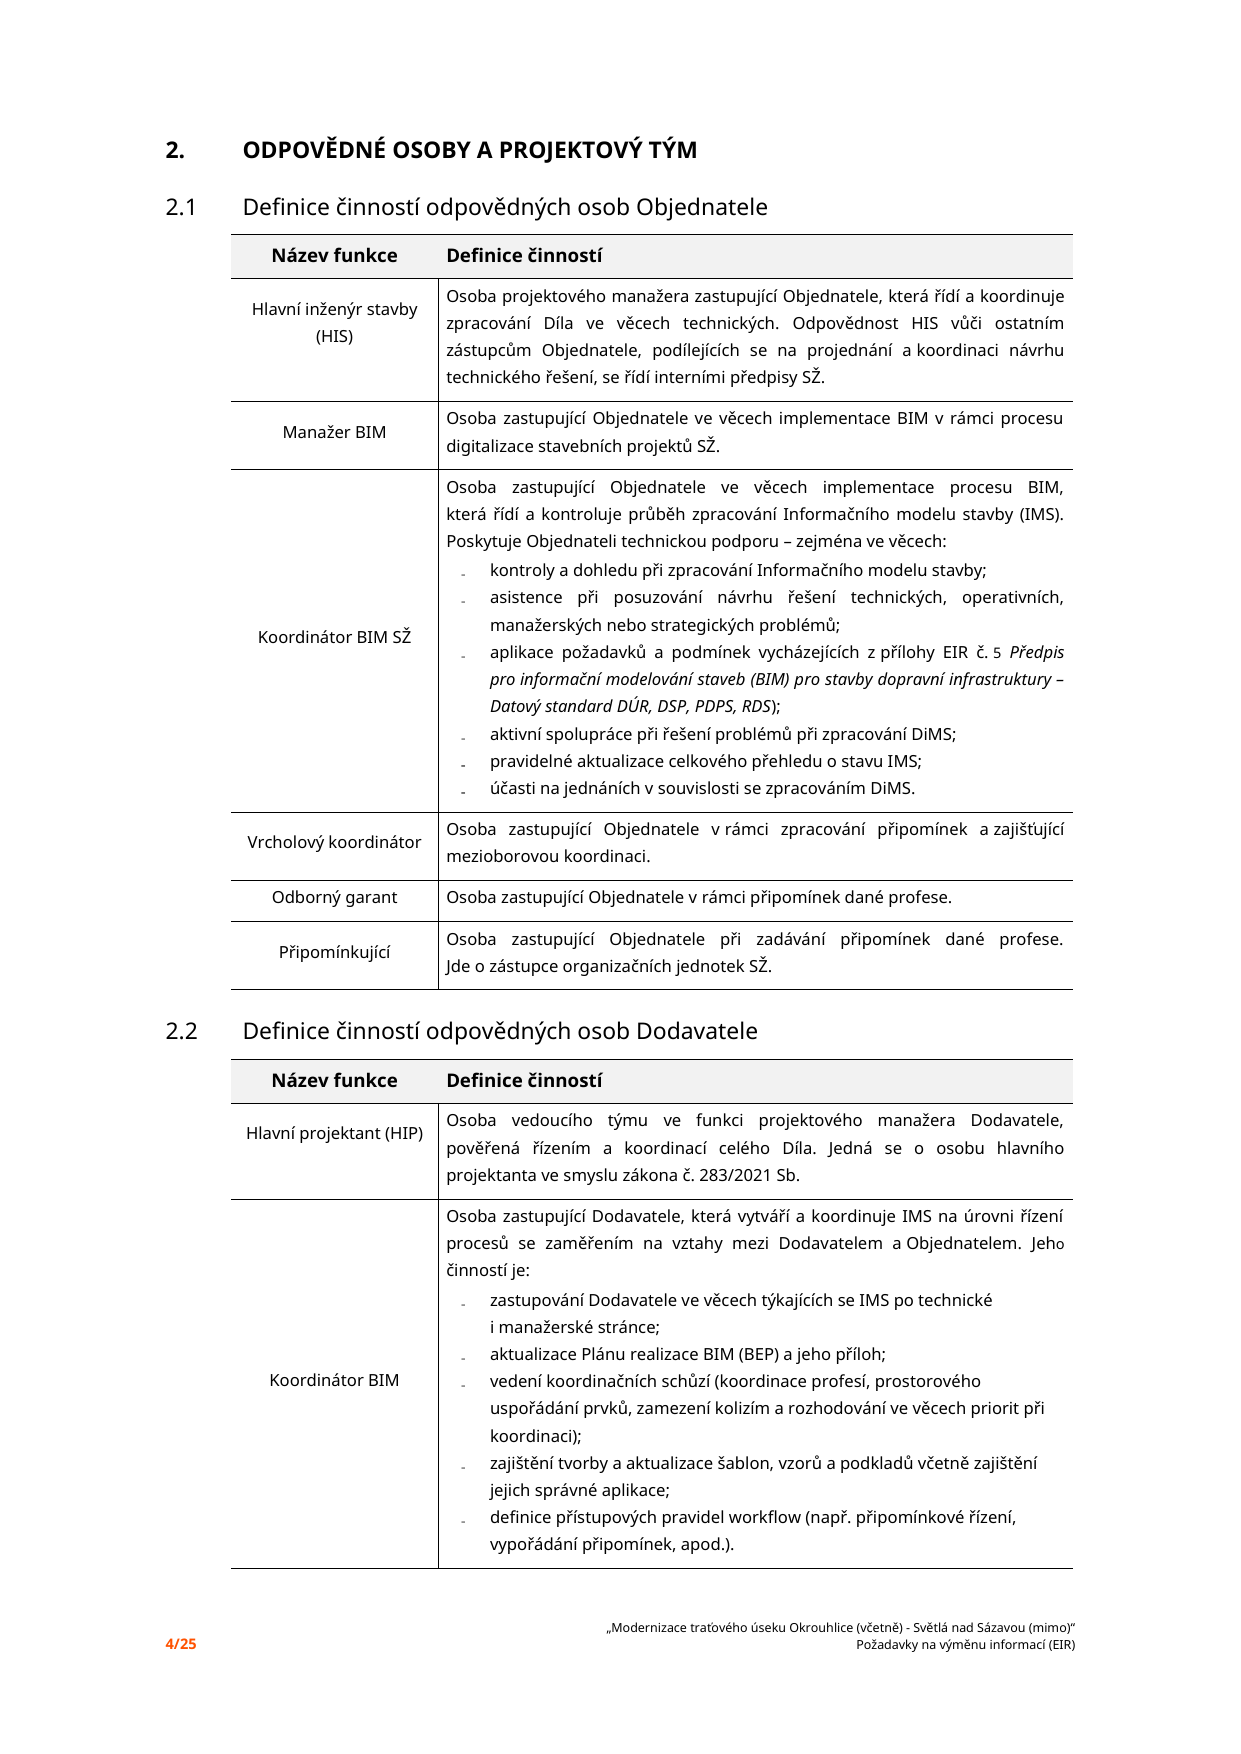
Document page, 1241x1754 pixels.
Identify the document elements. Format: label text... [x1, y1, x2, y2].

table_cell Koordinátor BIM SŽ [231, 470, 438, 811]
table_cell Koordinátor BIM [231, 1200, 438, 1568]
table_header Definice činností [438, 235, 1073, 278]
table_cell Připomínkující [231, 922, 438, 989]
table_cell Osoba zastupující Objednatele v rámci připomínek dané profese. [439, 881, 1073, 921]
table_cell Osoba zastupující Objednatele při zadávání připomínek dané profese. Jde o zástupce organizačních jednotek SŽ. [439, 922, 1073, 989]
table_cell Odborný garant [231, 881, 438, 921]
text Odpovědné osoby a Projektový tým [165, 134, 1075, 166]
table_header Definice činností [438, 1060, 1073, 1103]
table_cell Osoba zastupující Objednatele ve věcech implementace BIM v rámci procesu digitalizace stavebních projektů SŽ. [439, 402, 1073, 469]
table_cell Vrcholový koordinátor [231, 813, 438, 880]
table_cell Osoba zastupující Dodavatele, která vytváří a koordinuje IMS na úrovni řízení procesů se zaměřením na vztahy mezi Dodavatelem a Objednatelem. Jeho činností je: zastupování Dodavatele ve věcech týkajících se IMS po technické i manažerské stránce; aktualizace Plánu realizace BIM (BEP) a jeho příloh; vedení koordinačních schůzí (koordinace profesí, prostorového uspořádání prvků, zamezení kolizím a rozhodování ve věcech priorit při koordinaci); zajištění tvorby a aktualizace šablon, vzorů a podkladů včetně zajištění jejich správné aplikace; definice přístupových pravidel workflow (např. připomínkové řízení, vypořádání připomínek, apod.). [439, 1200, 1073, 1568]
table_cell Osoba zastupující Objednatele v rámci zpracování připomínek a zajišťující mezioborovou koordinaci. [439, 813, 1073, 880]
table_header Název funkce [231, 1060, 438, 1103]
table_cell Hlavní projektant (HIP) [231, 1104, 438, 1198]
text Definice činností odpovědných osob Dodavatele [165, 1015, 1075, 1047]
table_header Název funkce [231, 235, 438, 278]
table_cell Hlavní inženýr stavby (HIS) [231, 279, 438, 401]
text Definice činností odpovědných osob Objednatele [165, 191, 1075, 222]
table_cell Manažer BIM [231, 402, 438, 469]
table_cell Osoba projektového manažera zastupující Objednatele, která řídí a koordinuje zpracování Díla ve věcech technických. Odpovědnost HIS vůči ostatním zástupcům Objednatele, podílejících se na projednání a koordinaci návrhu technického řešení, se řídí interními předpisy SŽ. [439, 279, 1073, 401]
table_cell Osoba zastupující Objednatele ve věcech implementace procesu BIM, která řídí a kontroluje průběh zpracování Informačního modelu stavby (IMS). Poskytuje Objednateli technickou podporu – zejména ve věcech: kontroly a dohledu při zpracování Informačního modelu stavby; asistence při posuzování návrhu řešení technických, operativních, manažerských nebo strategických problémů; aplikace požadavků a podmínek vycházejících z přílohy EIR č. 5 Předpis pro informační modelování staveb (BIM) pro stavby dopravní infrastruktury – Datový standard DÚR, DSP, PDPS, RDS); aktivní spolupráce při řešení problémů při zpracování DiMS; pravidelné aktualizace celkového přehledu o stavu IMS; účasti na jednáních v souvislosti se zpracováním DiMS. [439, 470, 1073, 811]
table_cell Osoba vedoucího týmu ve funkci projektového manažera Dodavatele, pověřená řízením a koordinací celého Díla. Jedná se o osobu hlavního projektanta ve smyslu zákona č. 283/2021 Sb. [439, 1104, 1073, 1198]
